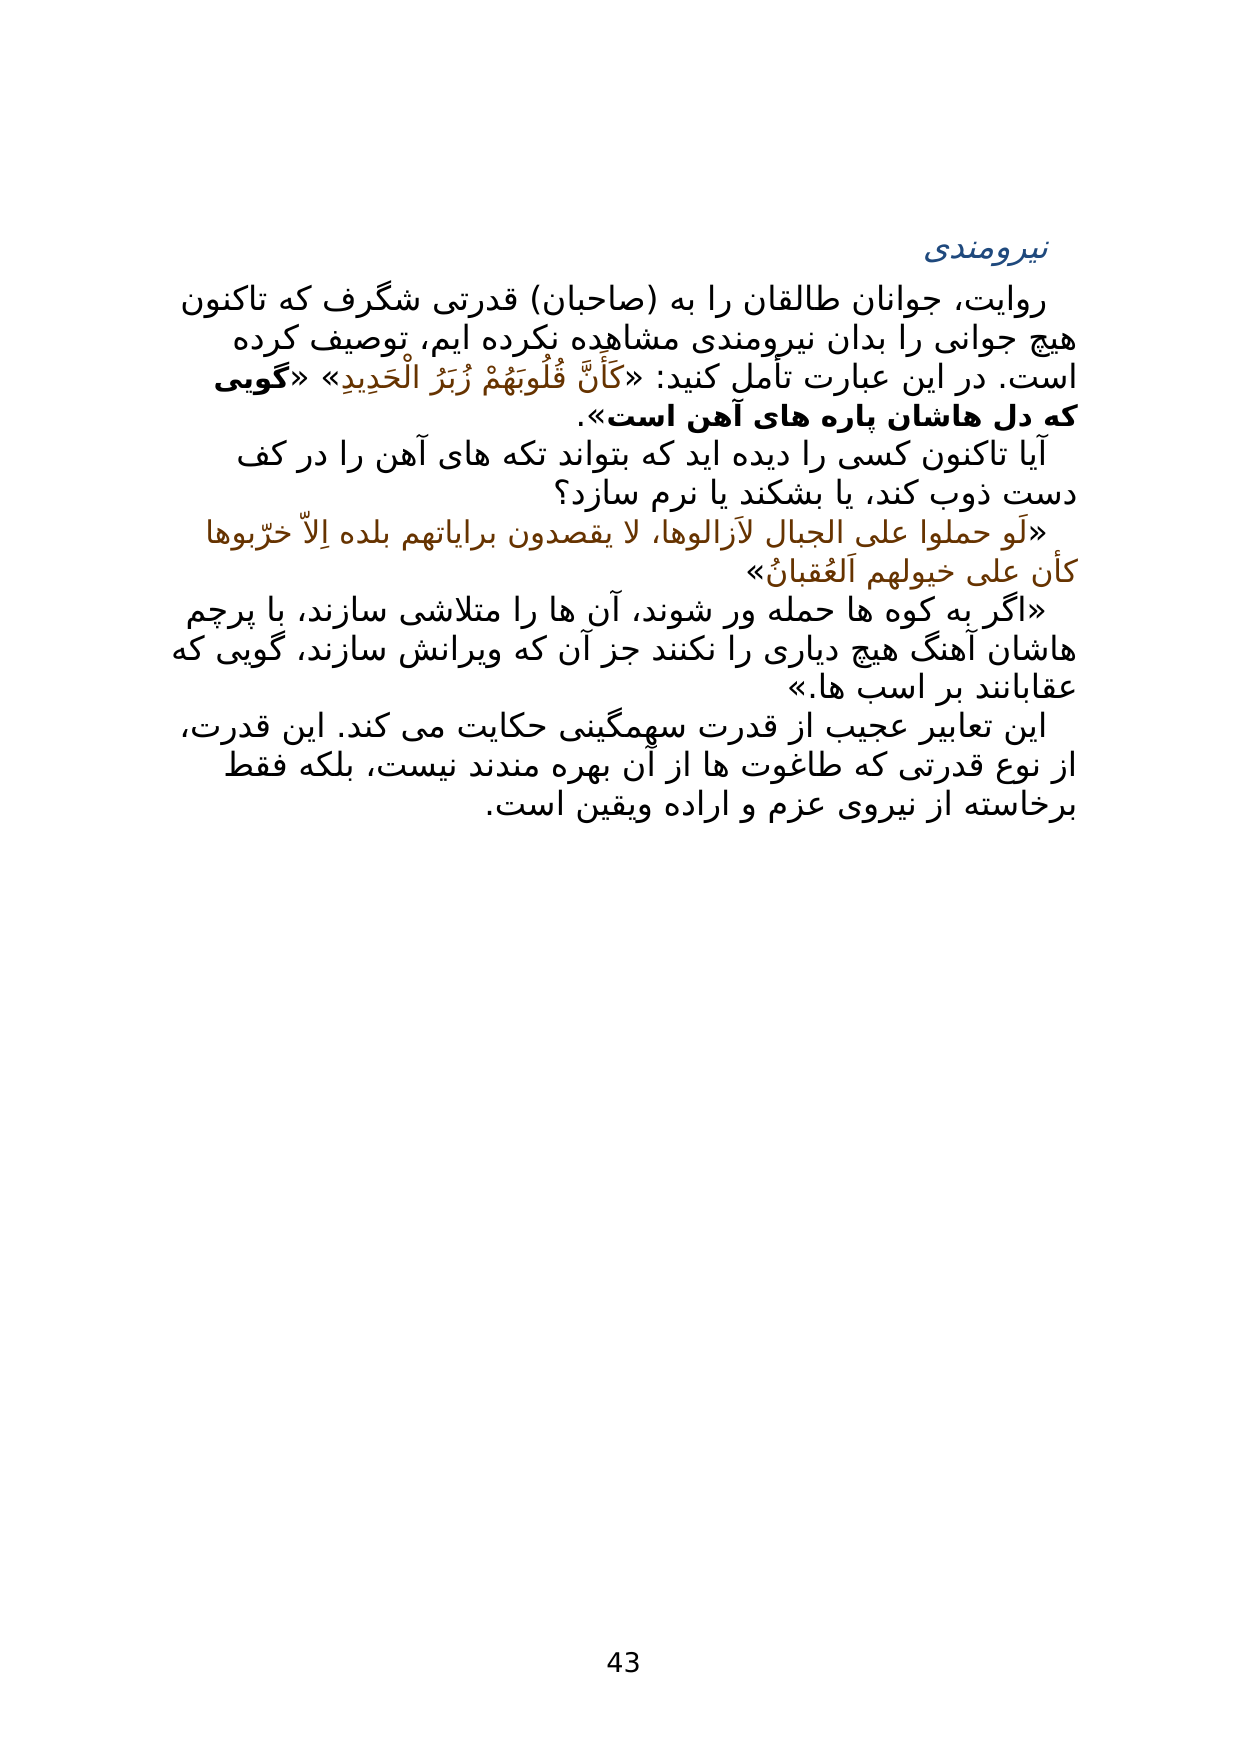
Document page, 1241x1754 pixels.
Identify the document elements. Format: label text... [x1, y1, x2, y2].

text آيا تاکنون کسى را ديده ايد که بتواند تکه هاى آهن را در کف دست ذوب کند، يا بشکند يا نرم سازد؟ [169, 435, 1078, 512]
text اين تعابير عجيب از قدرت سهمگينى حکايت مى کند. اين قدرت، از نوع قدرتى که طاغوت ها از آن بهره مندند نيست، بلکه فقط برخاسته از نيروى عزم و اراده ويقين است. [169, 707, 1078, 823]
text «اگر به کوه ها حمله ور شوند، آن ها را متلاشى سازند، با پرچم هاشان آهنگ هيچ ديارى را نکنند جز آن که ويرانش سازند، گويى که عقابانند بر اسب ها.» [169, 590, 1078, 707]
text «لَو حملوا على الجبال لاَزالوها، لا يقصدون براياتهم بلده اِلاّ خرّبوها کأن على خيولهم اَلعُقبانُ» [169, 512, 1078, 590]
text روايت، جوانان طالقان را به (صاحبان) قدرتى شگرف که تاکنون هيچ جوانى را بدان نيرومندى مشاهده نکرده ايم، توصيف کرده است. در اين عبارت تأمل کنيد: «كَأَنَّ قُلُوبَهُمْ زُبَرُ الْحَدِيدِ» «گويى که دل هاشان پاره هاى آهن است». [169, 279, 1078, 435]
subtitle نيرومندى [169, 228, 1078, 267]
